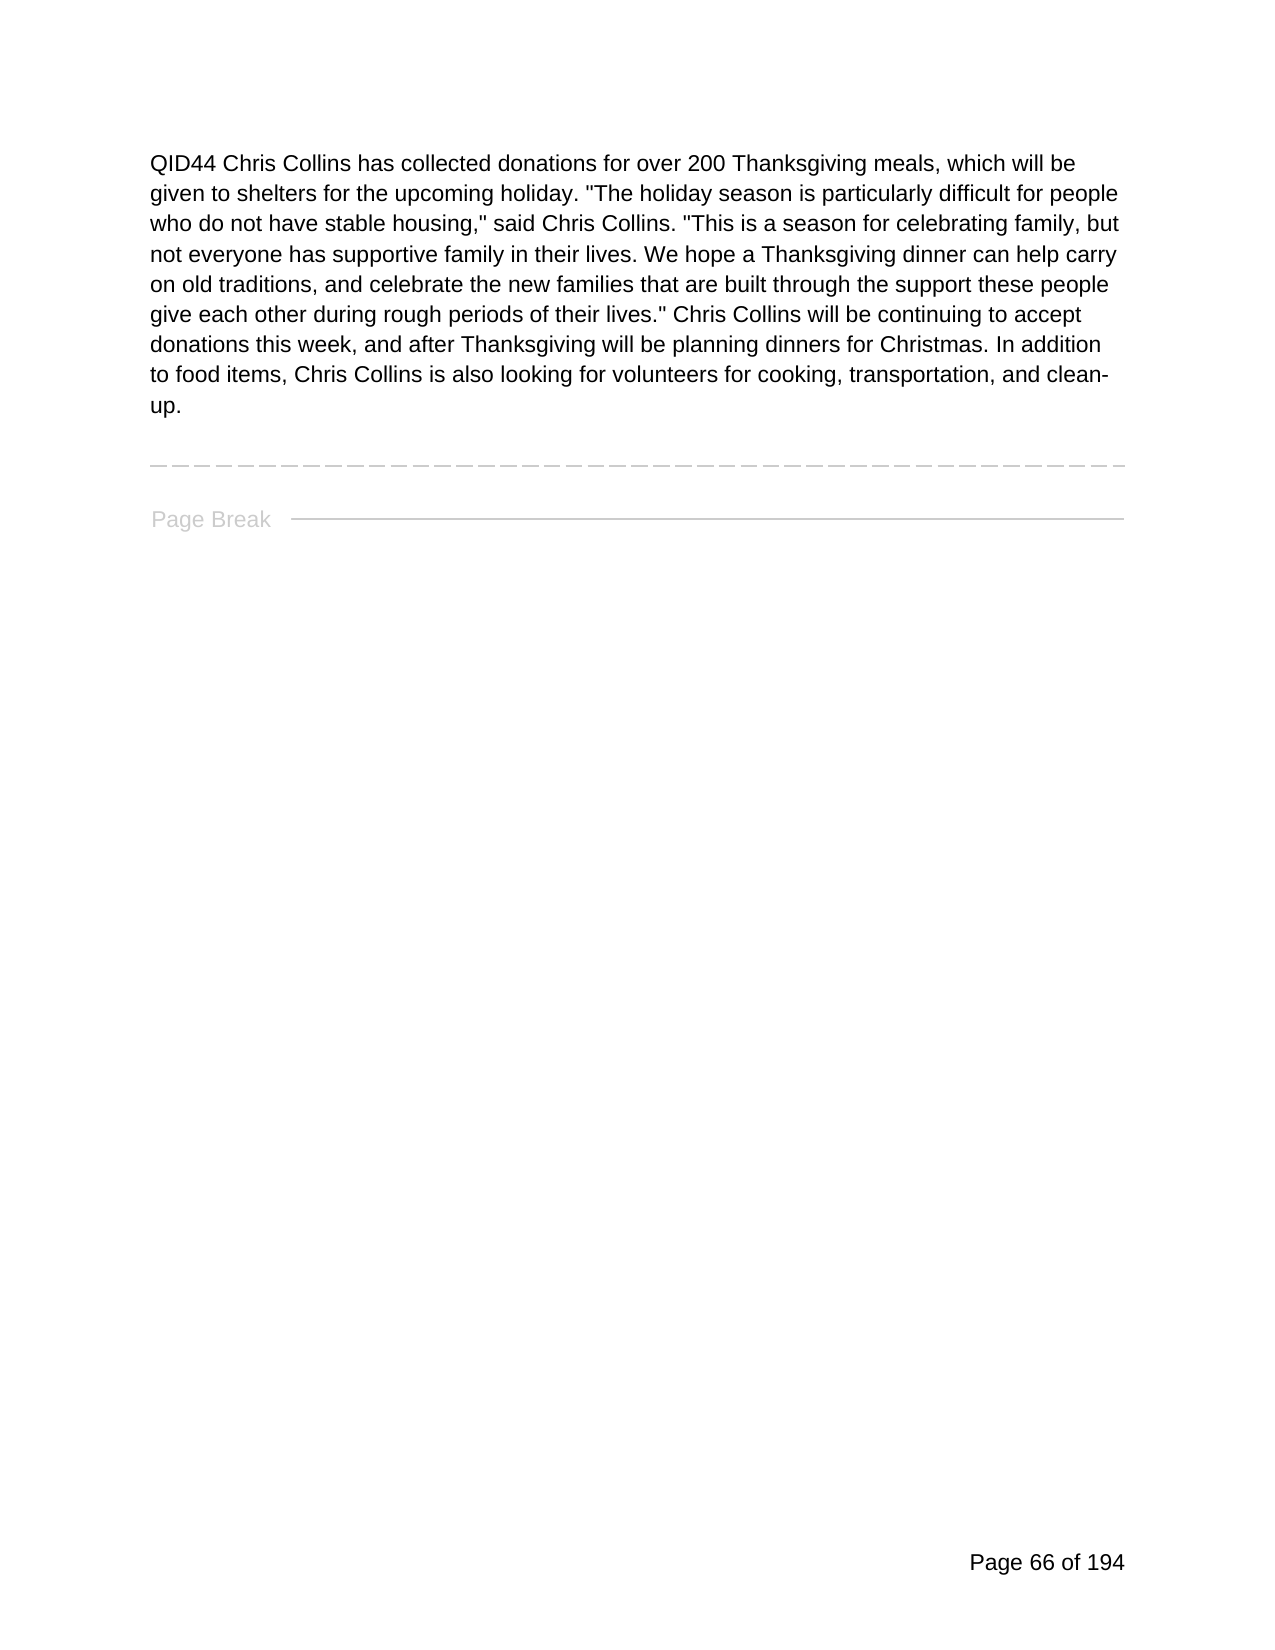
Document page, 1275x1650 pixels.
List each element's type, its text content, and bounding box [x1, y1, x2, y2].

table_header Page Break [150, 506, 290, 546]
text QID44 Chris Collins has collected donations for over 200 Thanksgiving meals, which will be given to shelters for the upcoming holiday. "The holiday season is particularly difficult for people who do not have stable housing," said Chris Collins. "This is a season for celebrating family, but not everyone has supportive family in their lives. We hope a Thanksgiving dinner can help carry on old traditions, and celebrate the new families that are built through the support these people give each other during rough periods of their lives." Chris Collins will be continuing to accept donations this week, and after Thanksgiving will be planning dinners for Christmas. In addition to food items, Chris Collins is also looking for volunteers for cooking, transportation, and clean-up. [150, 150, 1125, 418]
table_header [290, 506, 1125, 546]
